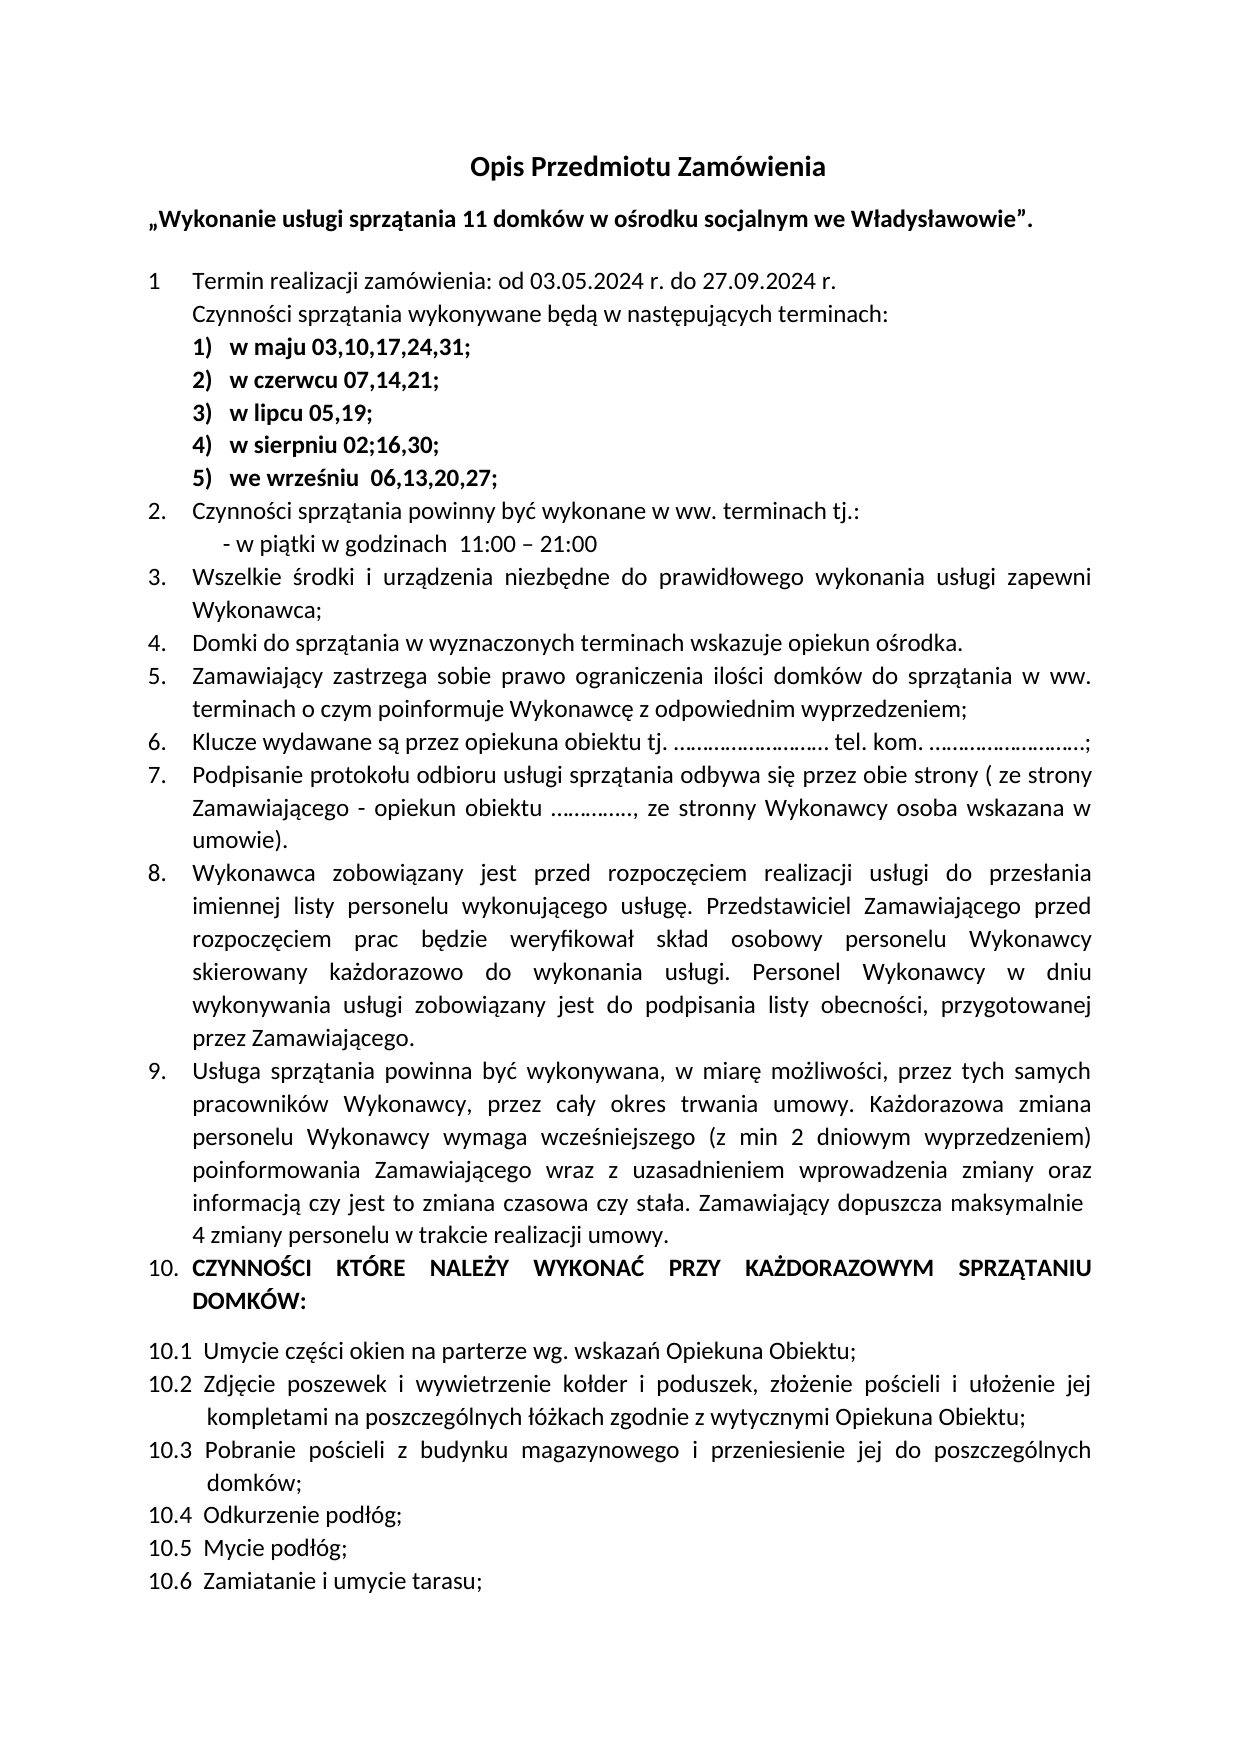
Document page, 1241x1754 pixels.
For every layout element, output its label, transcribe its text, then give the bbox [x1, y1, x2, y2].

list Wszelkie środki i urządzenia niezbędne do prawidłowego wykonania usługi zapewni Wykonawca; [148, 561, 1093, 625]
text 10.5 Mycie podłóg; [148, 1533, 1093, 1563]
list 4) w sierpniu 02;16,30; [192, 430, 1093, 460]
list Czynności sprzątania powinny być wykonane w ww. terminach tj.: [148, 496, 1093, 526]
list 5) we wrześniu 06,13,20,27; [192, 463, 1093, 493]
list Wykonawca zobowiązany jest przed rozpoczęciem realizacji usługi do przesłania imiennej listy personelu wykonującego usługę. Przedstawiciel Zamawiającego przed rozpoczęciem prac będzie weryfikował skład osobowy personelu Wykonawcy skierowany każdorazowo do wykonania usługi. Personel Wykonawcy w dniu wykonywania usługi zobowiązany jest do podpisania listy obecności, przygotowanej przez Zamawiającego. [148, 858, 1093, 1053]
text 10.6 Zamiatanie i umycie tarasu; [148, 1566, 1093, 1596]
text „Wykonanie usługi sprzątania 11 domków w ośrodku socjalnym we Władysławowie”. [148, 203, 1093, 233]
text 10.1 Umycie części okien na parterze wg. wskazań Opiekuna Obiektu; [148, 1335, 1093, 1366]
list Termin realizacji zamówienia: od 03.05.2024 r. do 27.09.2024 r. [148, 265, 1093, 296]
list Usługa sprzątania powinna być wykonywana, w miarę możliwości, przez tych samych pracowników Wykonawcy, przez cały okres trwania umowy. Każdorazowa zmiana personelu Wykonawcy wymaga wcześniejszego (z min 2 dniowym wyprzedzeniem) poinformowania Zamawiającego wraz z uzasadnieniem wprowadzenia zmiany oraz informacją czy jest to zmiana czasowa czy stała. Zamawiający dopuszcza maksymalnie 4 zmiany personelu w trakcie realizacji umowy. [148, 1055, 1093, 1250]
list - w piątki w godzinach 11:00 – 21:00 [192, 528, 1093, 559]
list 1) w maju 03,10,17,24,31; [192, 331, 1093, 361]
text 10.4 Odkurzenie podłóg; [148, 1500, 1093, 1530]
list 3) w lipcu 05,19; [192, 397, 1093, 427]
list CZYNNOŚCI KTÓRE NALEŻY WYKONAĆ PRZY KAŻDORAZOWYM SPRZĄTANIU DOMKÓW: [148, 1253, 1093, 1316]
list Podpisanie protokołu odbioru usługi sprzątania odbywa się przez obie strony ( ze strony Zamawiającego - opiekun obiektu ………….., ze stronny Wykonawcy osoba wskazana w umowie). [148, 759, 1093, 855]
text Opis Przedmiotu Zamówienia [148, 148, 1093, 183]
list Klucze wydawane są przez opiekuna obiektu tj. ……………………… tel. kom. ………………………; [148, 726, 1093, 756]
list Zamawiający zastrzega sobie prawo ograniczenia ilości domków do sprzątania w ww. terminach o czym poinformuje Wykonawcę z odpowiednim wyprzedzeniem; [148, 660, 1093, 723]
list Domki do sprzątania w wyznaczonych terminach wskazuje opiekun ośrodka. [148, 627, 1093, 658]
text 10.2 Zdjęcie poszewek i wywietrzenie kołder i poduszek, złożenie pościeli i ułożenie jej kompletami na poszczególnych łóżkach zgodnie z wytycznymi Opiekuna Obiektu; [148, 1368, 1093, 1431]
list 2) w czerwcu 07,14,21; [192, 364, 1093, 394]
list Czynności sprzątania wykonywane będą w następujących terminach: [192, 298, 1093, 328]
text 10.3 Pobranie pościeli z budynku magazynowego i przeniesienie jej do poszczególnych domków; [148, 1434, 1093, 1497]
